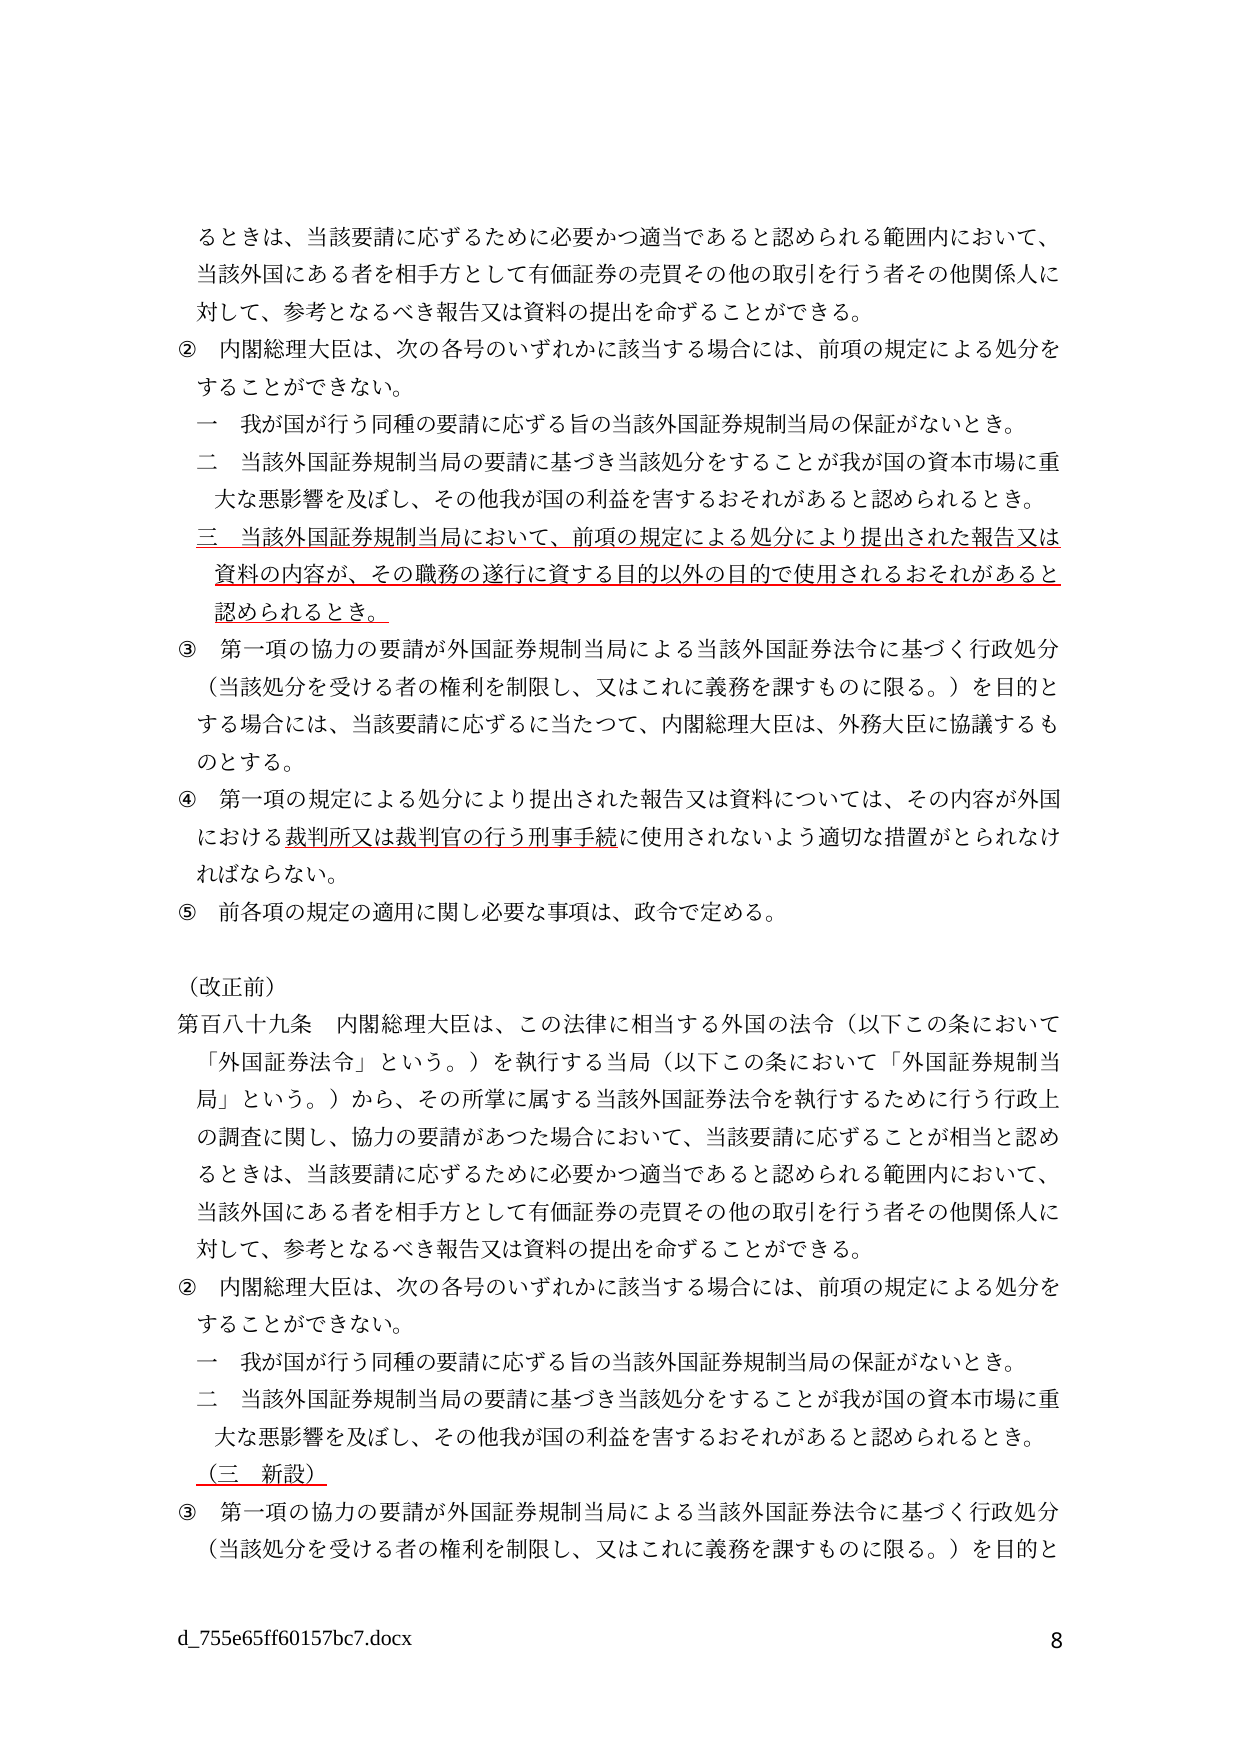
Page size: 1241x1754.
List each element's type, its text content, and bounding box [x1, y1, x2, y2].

text 一 我が国が行う同種の要請に応ずる旨の当該外国証券規制当局の保証がないとき。 [196, 1342, 1063, 1379]
text （改正前） [177, 967, 1063, 1004]
text 二 当該外国証券規制当局の要請に基づき当該処分をすることが我が国の資本市場に重大な悪影響を及ぼし、その他我が国の利益を害するおそれがあると認められるとき。 [196, 442, 1063, 517]
text ③ 第一項の協力の要請が外国証券規制当局による当該外国証券法令に基づく行政処分（当該処分を受ける者の権利を制限し、又はこれに義務を課すものに限る。）を目的とする場合には、当該要請に応ずるに当たつて、内閣総理大臣は、外務大臣に協議するものとする。 [177, 629, 1063, 779]
text 二 当該外国証券規制当局の要請に基づき当該処分をすることが我が国の資本市場に重大な悪影響を及ぼし、その他我が国の利益を害するおそれがあると認められるとき。 [196, 1379, 1063, 1454]
text （三 新設） [196, 1454, 1063, 1492]
text ⑤ 前各項の規定の適用に関し必要な事項は、政令で定める。 [177, 892, 1063, 929]
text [177, 1492, 1063, 1567]
text 一 我が国が行う同種の要請に応ずる旨の当該外国証券規制当局の保証がないとき。 [196, 404, 1063, 442]
text ② 内閣総理大臣は、次の各号のいずれかに該当する場合には、前項の規定による処分をすることができない。 [177, 329, 1063, 404]
text 三 当該外国証券規制当局において、前項の規定による処分により提出された報告又は資料の内容が、その職務の遂行に資する目的以外の目的で使用されるおそれがあると認められるとき。 [196, 517, 1063, 629]
text ② 内閣総理大臣は、次の各号のいずれかに該当する場合には、前項の規定による処分をすることができない。 [177, 1267, 1063, 1342]
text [177, 217, 1063, 329]
text ④ 第一項の規定による処分により提出された報告又は資料については、その内容が外国における裁判所又は裁判官の行う刑事手続に使用されないよう適切な措置がとられなければならない。 [177, 779, 1063, 892]
